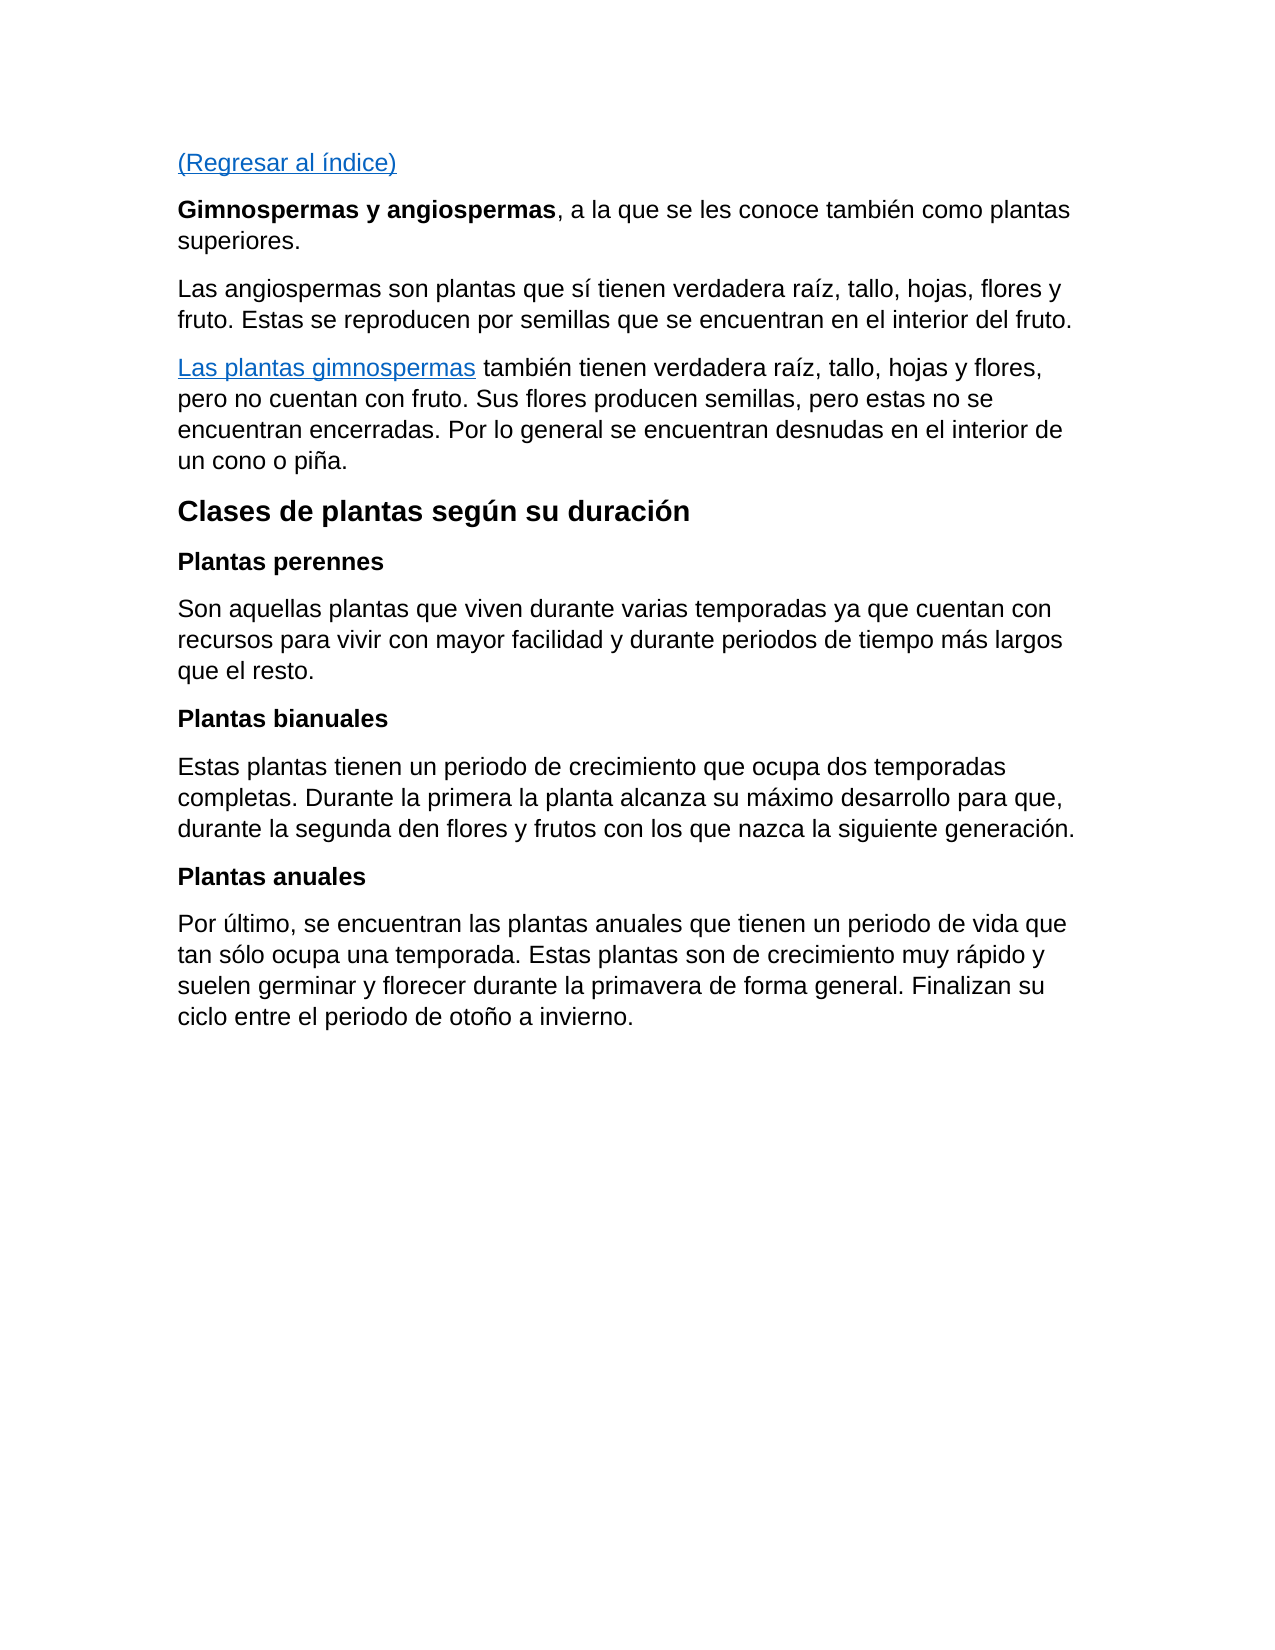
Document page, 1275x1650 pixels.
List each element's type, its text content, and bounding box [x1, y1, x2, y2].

text Plantas bianuales [177, 704, 1098, 733]
text Las angiospermas son plantas que sí tienen verdadera raíz, tallo, hojas, flores y fruto. Estas se reproducen por semillas que se encuentran en el interior del fruto. [177, 274, 1098, 334]
text Las plantas gimnospermas también tienen verdadera raíz, tallo, hojas y flores, pero no cuentan con fruto. Sus flores producen semillas, pero estas no se encuentran encerradas. Por lo general se encuentran desnudas en el interior de un cono o piña. [177, 353, 1098, 475]
text Por último, se encuentran las plantas anuales que tienen un periodo de vida que tan sólo ocupa una temporada. Estas plantas son de crecimiento muy rápido y suelen germinar y florecer durante la primavera de forma general. Finalizan su ciclo entre el periodo de otoño a invierno. [177, 909, 1098, 1031]
text Clases de plantas según su duración [177, 494, 1098, 527]
text Gimnospermas y angiospermas, a la que se les conoce también como plantas superiores. [177, 195, 1098, 255]
text Estas plantas tienen un periodo de crecimiento que ocupa dos temporadas completas. Durante la primera la planta alcanza su máximo desarrollo para que, durante la segunda den flores y frutos con los que nazca la siguiente generación. [177, 752, 1098, 842]
text Plantas anuales [177, 861, 1098, 890]
text Plantas perennes [177, 546, 1098, 575]
text Son aquellas plantas que viven durante varias temporadas ya que cuentan con recursos para vivir con mayor facilidad y durante periodos de tiempo más largos que el resto. [177, 594, 1098, 685]
text (Regresar al índice) [177, 148, 1098, 176]
